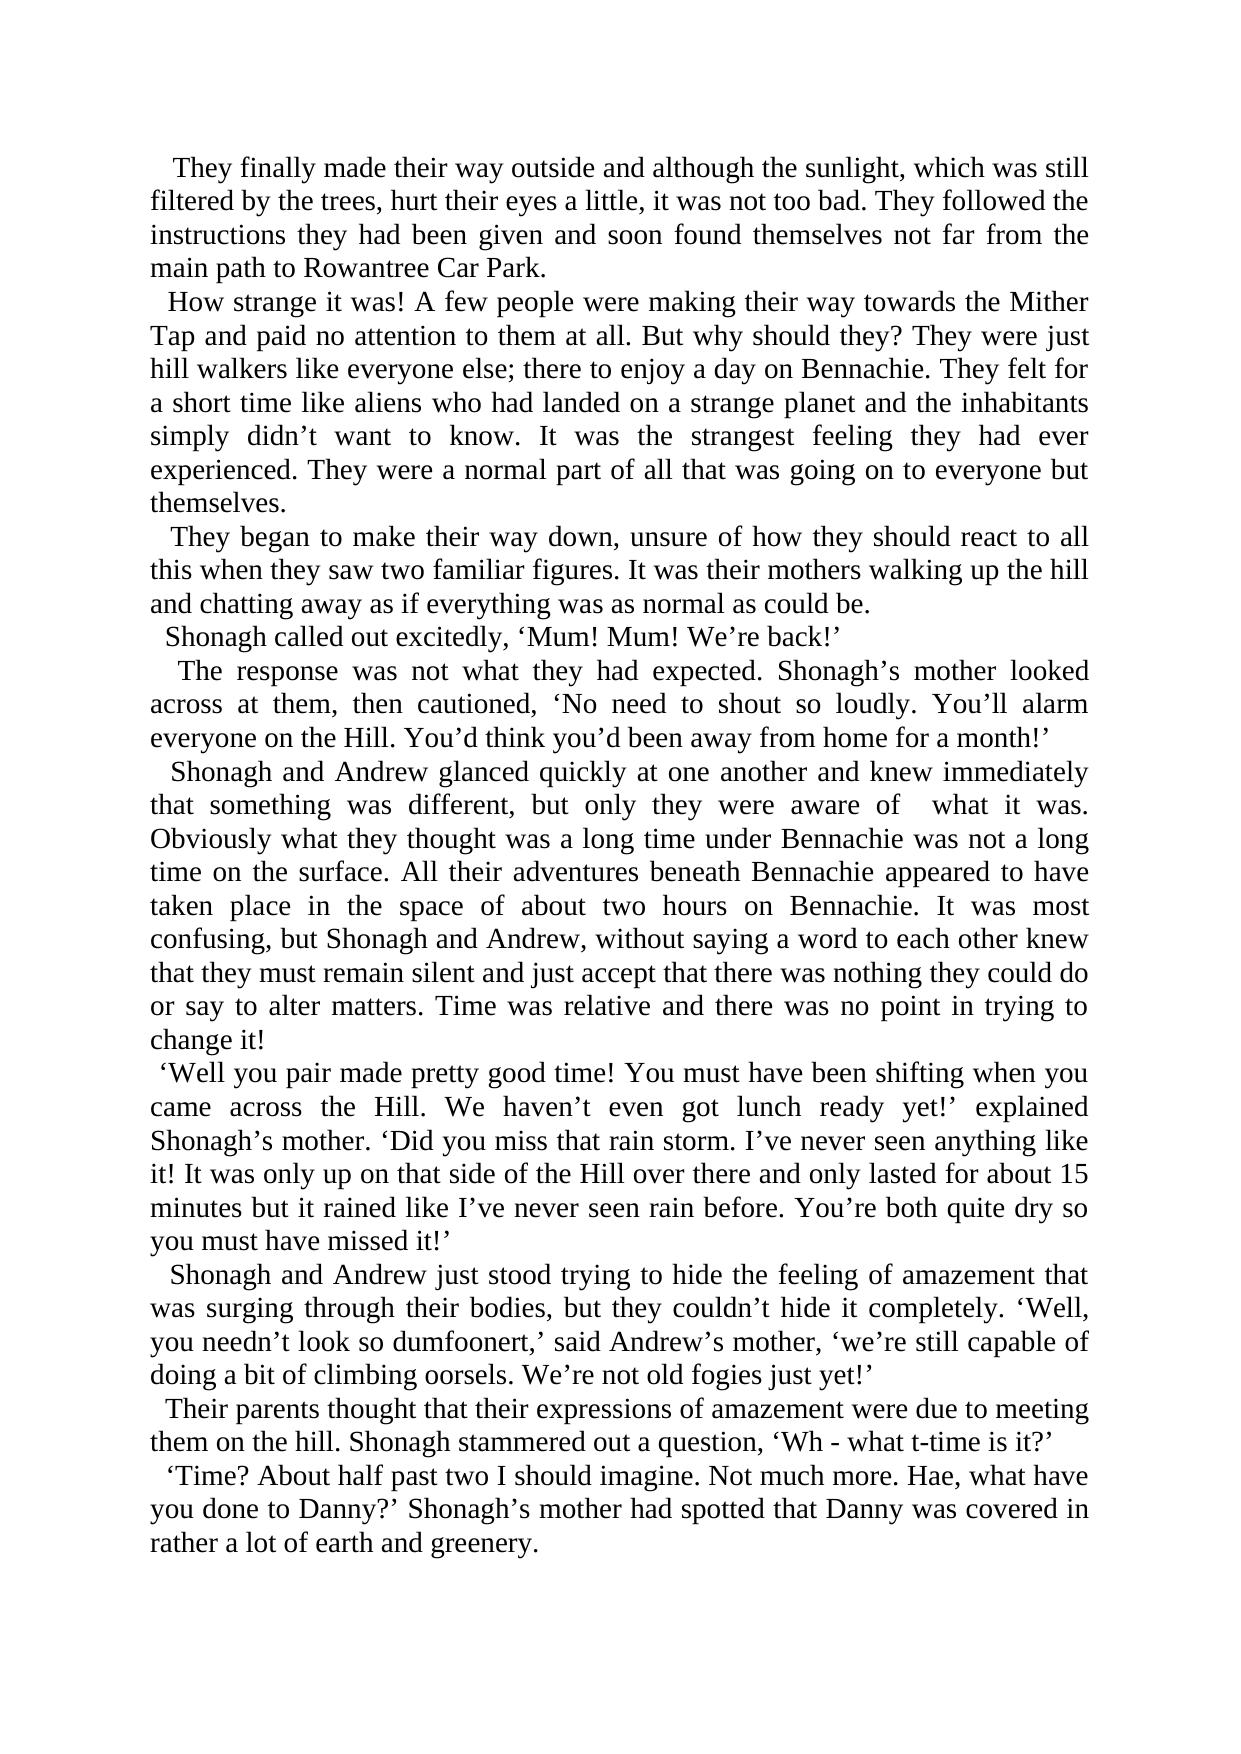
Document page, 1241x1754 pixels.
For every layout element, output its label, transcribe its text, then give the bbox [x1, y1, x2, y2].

text How strange it was! A few people were making their way towards the Mither Tap and paid no attention to them at all. But why should they? They were just hill walkers like everyone else; there to enjoy a day on Bennachie. They felt for a short time like aliens who had landed on a strange planet and the inhabitants simply didn’t want to know. It was the strangest feeling they had ever experienced. They were a normal part of all that was going on to everyone but themselves. [150, 284, 1090, 519]
text Their parents thought that their expressions of amazement were due to meeting them on the hill. Shonagh stammered out a question, ‘Wh - what t-time is it?’ [150, 1391, 1090, 1458]
text They finally made their way outside and although the sunlight, which was still filtered by the trees, hurt their eyes a little, it was not too bad. They followed the instructions they had been given and soon found themselves not far from the main path to Rowantree Car Park. [150, 150, 1090, 284]
text ‘Time? About half past two I should imagine. Not much more. Hae, what have you done to Danny?’ Shonagh’s mother had spotted that Danny was covered in rather a lot of earth and greenery. [150, 1458, 1090, 1559]
text Shonagh and Andrew glanced quickly at one another and knew immediately that something was different, but only they were aware of what it was. Obviously what they thought was a long time under Bennachie was not a long time on the surface. All their adventures beneath Bennachie appeared to have taken place in the space of about two hours on Bennachie. It was most confusing, but Shonagh and Andrew, without saying a word to each other knew that they must remain silent and just accept that there was nothing they could do or say to alter matters. Time was relative and there was no point in trying to change it! [150, 754, 1090, 1056]
text They began to make their way down, unsure of how they should react to all this when they saw two familiar figures. It was their mothers walking up the hill and chatting away as if everything was as normal as could be. [150, 519, 1090, 619]
text The response was not what they had expected. Shonagh’s mother looked across at them, then cautioned, ‘No need to shout so loudly. You’ll alarm everyone on the Hill. You’d think you’d been away from home for a month!’ [150, 653, 1090, 754]
text Shonagh called out excitedly, ‘Mum! Mum! We’re back!’ [150, 619, 1090, 653]
text Shonagh and Andrew just stood trying to hide the feeling of amazement that was surging through their bodies, but they couldn’t hide it completely. ‘Well, you needn’t look so dumfoonert,’ said Andrew’s mother, ‘we’re still capable of doing a bit of climbing oorsels. We’re not old fogies just yet!’ [150, 1257, 1090, 1391]
text ‘Well you pair made pretty good time! You must have been shifting when you came across the Hill. We haven’t even got lunch ready yet!’ explained Shonagh’s mother. ‘Did you miss that rain storm. I’ve never seen anything like it! It was only up on that side of the Hill over there and only lasted for about 15 minutes but it rained like I’ve never seen rain before. You’re both quite dry so you must have missed it!’ [150, 1056, 1090, 1257]
